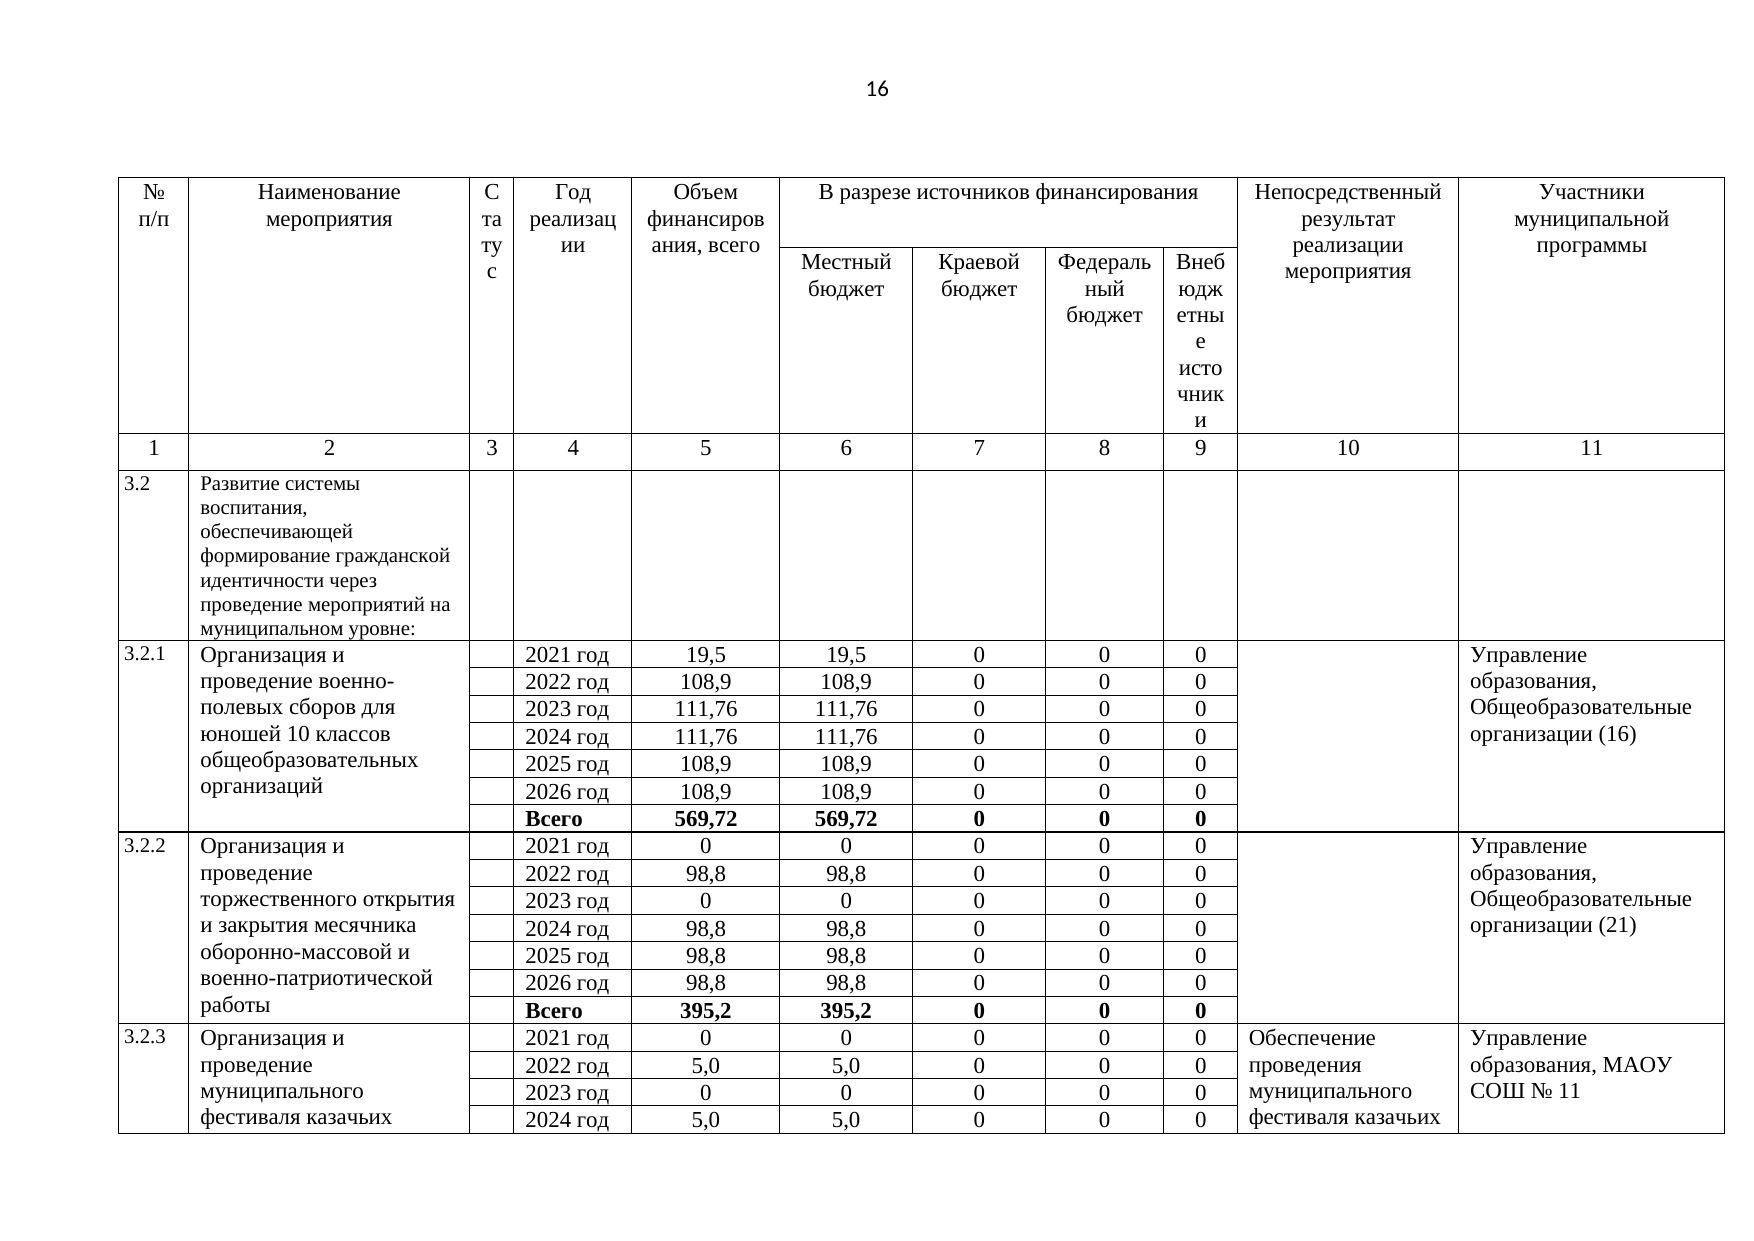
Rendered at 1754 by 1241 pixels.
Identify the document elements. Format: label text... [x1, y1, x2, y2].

table_cell Всего [514, 997, 631, 1023]
table_cell 19,5 [780, 641, 912, 667]
table_cell 2 [189, 434, 469, 470]
table_header В разрезе источников финансирования [780, 178, 1237, 247]
table_cell [470, 1024, 513, 1051]
table_cell 0 [632, 887, 779, 914]
table_cell 98,8 [780, 942, 912, 968]
table_cell [780, 471, 912, 640]
table_cell 0 [913, 696, 1045, 722]
table_cell 0 [913, 970, 1045, 996]
table_cell 108,9 [632, 668, 779, 694]
table_cell 0 [913, 942, 1045, 968]
table_cell [470, 970, 513, 996]
table_cell 0 [780, 887, 912, 914]
table_cell 0 [1046, 942, 1163, 968]
table_cell 0 [1164, 778, 1237, 804]
table_cell Управление образования, МАОУ СОШ № 11 [1459, 1024, 1724, 1133]
table_cell 2022 год [514, 1052, 631, 1078]
table_cell 4 [514, 434, 631, 470]
table_cell 0 [1164, 887, 1237, 914]
table_cell Федеральный бюджет [1046, 248, 1163, 433]
table_cell 0 [780, 833, 912, 859]
table_cell 0 [913, 778, 1045, 804]
table_header Участники муниципальной программы [1459, 178, 1724, 433]
table_cell 0 [1046, 997, 1163, 1023]
table_cell [470, 1106, 513, 1133]
table_cell 7 [913, 434, 1045, 470]
table_cell 0 [913, 750, 1045, 777]
table_cell 0 [913, 887, 1045, 914]
table_cell 98,8 [632, 942, 779, 968]
table_cell 0 [1046, 1024, 1163, 1051]
table_cell [470, 641, 513, 667]
table_header Наименование мероприятия [189, 178, 469, 433]
table_cell 0 [1164, 997, 1237, 1023]
table_cell 2022 год [514, 860, 631, 886]
table_cell 0 [1164, 1052, 1237, 1078]
table_cell Развитие системы воспитания, обеспечивающей формирование гражданской идентичности через проведение мероприятий на муниципальном уровне: [189, 471, 469, 640]
table_cell Организация и проведение муниципального фестиваля казачьих традиций «Родник» [189, 1024, 469, 1133]
table_cell 111,76 [632, 696, 779, 722]
table_cell [913, 471, 1045, 640]
table_cell 108,9 [632, 778, 779, 804]
table_cell 0 [913, 668, 1045, 694]
table_cell 0 [1164, 723, 1237, 749]
table_cell 3.2.2 [119, 833, 188, 1023]
table_cell 5,0 [632, 1106, 779, 1133]
table_cell 0 [780, 1079, 912, 1105]
table_cell [514, 471, 631, 640]
table_cell 0 [1046, 833, 1163, 859]
table_cell [1238, 471, 1458, 640]
table_cell 11 [1459, 434, 1724, 470]
table_cell 0 [632, 1079, 779, 1105]
table_cell 0 [1164, 942, 1237, 968]
table_cell 2021 год [514, 641, 631, 667]
table_cell 0 [1164, 1079, 1237, 1105]
table_cell [1238, 833, 1458, 1023]
table_cell 0 [1046, 1079, 1163, 1105]
table_cell 0 [913, 997, 1045, 1023]
table_cell 0 [1164, 915, 1237, 941]
table_cell 0 [1046, 750, 1163, 777]
table_cell 0 [1164, 833, 1237, 859]
table_cell [470, 471, 513, 640]
table_cell Управление образования, Общеобразовательные организации (21) [1459, 833, 1724, 1023]
table_cell 3.2 [119, 471, 188, 640]
table_cell 0 [913, 1079, 1045, 1105]
table_cell Организация и проведение военно-полевых сборов для юношей 10 классов общеобразовательных организаций [189, 641, 469, 831]
table_cell 0 [1164, 860, 1237, 886]
table_cell 5,0 [780, 1106, 912, 1133]
table_cell [1459, 471, 1724, 640]
table_cell 108,9 [780, 668, 912, 694]
table_cell Организация и проведение торжественного открытия и закрытия месячника оборонно-массовой и военно-патриотической работы [189, 833, 469, 1023]
table_header Объем финансирования, всего [632, 178, 779, 433]
table_header Статус [470, 178, 513, 433]
table_cell 0 [1046, 887, 1163, 914]
table_cell 0 [780, 1024, 912, 1051]
table_cell 0 [913, 723, 1045, 749]
table_cell 0 [1164, 1106, 1237, 1133]
table_cell [1238, 641, 1458, 831]
table_cell 3.2.1 [119, 641, 188, 831]
table_cell 0 [1164, 696, 1237, 722]
table_cell 98,8 [780, 860, 912, 886]
table_cell 9 [1164, 434, 1237, 470]
table_cell [1164, 471, 1237, 640]
table_cell 0 [1046, 723, 1163, 749]
table_cell 5 [632, 434, 779, 470]
table_cell Внебюджетные источники [1164, 248, 1237, 433]
table_cell 2023 год [514, 696, 631, 722]
table_cell 0 [1164, 970, 1237, 996]
table_cell 0 [1164, 1024, 1237, 1051]
table_cell 0 [1046, 778, 1163, 804]
table_header Год реализации [514, 178, 631, 433]
table_cell 19,5 [632, 641, 779, 667]
table_cell [470, 750, 513, 777]
table_cell Обеспечение проведения муниципального фестиваля казачьих традиций «Родник» [1238, 1024, 1458, 1133]
table_cell [470, 696, 513, 722]
table_cell [470, 668, 513, 694]
table_cell [470, 1079, 513, 1105]
table_cell 108,9 [780, 750, 912, 777]
table_cell 0 [1046, 970, 1163, 996]
table_cell 0 [913, 915, 1045, 941]
table_cell 2026 год [514, 970, 631, 996]
table_cell 0 [1164, 641, 1237, 667]
table_cell 0 [913, 1106, 1045, 1133]
table_cell 98,8 [632, 915, 779, 941]
table_header № п/п [119, 178, 188, 433]
table_cell Краевой бюджет [913, 248, 1045, 433]
table_cell 2024 год [514, 915, 631, 941]
table_cell [470, 1052, 513, 1078]
table_cell 0 [1046, 696, 1163, 722]
table_cell 0 [1046, 915, 1163, 941]
table_cell [470, 915, 513, 941]
table_cell 5,0 [632, 1052, 779, 1078]
table_cell 10 [1238, 434, 1458, 470]
table_cell 2025 год [514, 942, 631, 968]
table_cell 569,72 [632, 805, 779, 831]
table_cell Управление образования, Общеобразовательные организации (16) [1459, 641, 1724, 831]
table_cell 0 [913, 641, 1045, 667]
table_cell [470, 860, 513, 886]
table_cell 1 [119, 434, 188, 470]
table_cell [632, 471, 779, 640]
table_cell 569,72 [780, 805, 912, 831]
table_cell 2026 год [514, 778, 631, 804]
table_cell 2024 год [514, 723, 631, 749]
table_cell [1046, 471, 1163, 640]
table_cell 0 [1164, 750, 1237, 777]
table_cell Местный бюджет [780, 248, 912, 433]
table_cell 98,8 [780, 915, 912, 941]
table_cell 111,76 [780, 696, 912, 722]
table_cell [470, 997, 513, 1023]
table_cell Всего [514, 805, 631, 831]
table_cell 0 [913, 1052, 1045, 1078]
table_cell 2021 год [514, 833, 631, 859]
table_cell 0 [1164, 668, 1237, 694]
table_cell 98,8 [780, 970, 912, 996]
table_cell 0 [632, 1024, 779, 1051]
table_cell 8 [1046, 434, 1163, 470]
table_cell 0 [632, 833, 779, 859]
table_cell 98,8 [632, 970, 779, 996]
table_cell 98,8 [632, 860, 779, 886]
table_cell 0 [913, 1024, 1045, 1051]
table_cell 111,76 [632, 723, 779, 749]
table_cell 111,76 [780, 723, 912, 749]
table_header Непосредственный результат реализации мероприятия [1238, 178, 1458, 433]
table_cell 0 [1046, 860, 1163, 886]
table_cell 0 [1046, 1106, 1163, 1133]
table_cell 3 [470, 434, 513, 470]
table_cell 2025 год [514, 750, 631, 777]
table_cell 2023 год [514, 887, 631, 914]
table_cell [470, 942, 513, 968]
table_cell 0 [1046, 668, 1163, 694]
table_cell 6 [780, 434, 912, 470]
table_cell 395,2 [780, 997, 912, 1023]
table_cell [470, 887, 513, 914]
table_cell [470, 723, 513, 749]
table_cell 0 [1046, 805, 1163, 831]
table_cell 108,9 [632, 750, 779, 777]
table_cell [470, 805, 513, 831]
table_cell 0 [913, 860, 1045, 886]
table_cell 0 [1164, 805, 1237, 831]
table_cell 0 [1046, 641, 1163, 667]
table_cell 3.2.3 [119, 1024, 188, 1133]
table_cell 108,9 [780, 778, 912, 804]
table_cell [470, 778, 513, 804]
table_cell 2022 год [514, 668, 631, 694]
table_cell 395,2 [632, 997, 779, 1023]
table_cell 2021 год [514, 1024, 631, 1051]
table_cell 0 [913, 805, 1045, 831]
table_cell [470, 833, 513, 859]
table_cell 0 [1046, 1052, 1163, 1078]
table_cell 2024 год [514, 1106, 631, 1133]
table_cell 0 [913, 833, 1045, 859]
table_cell 5,0 [780, 1052, 912, 1078]
table_cell 2023 год [514, 1079, 631, 1105]
